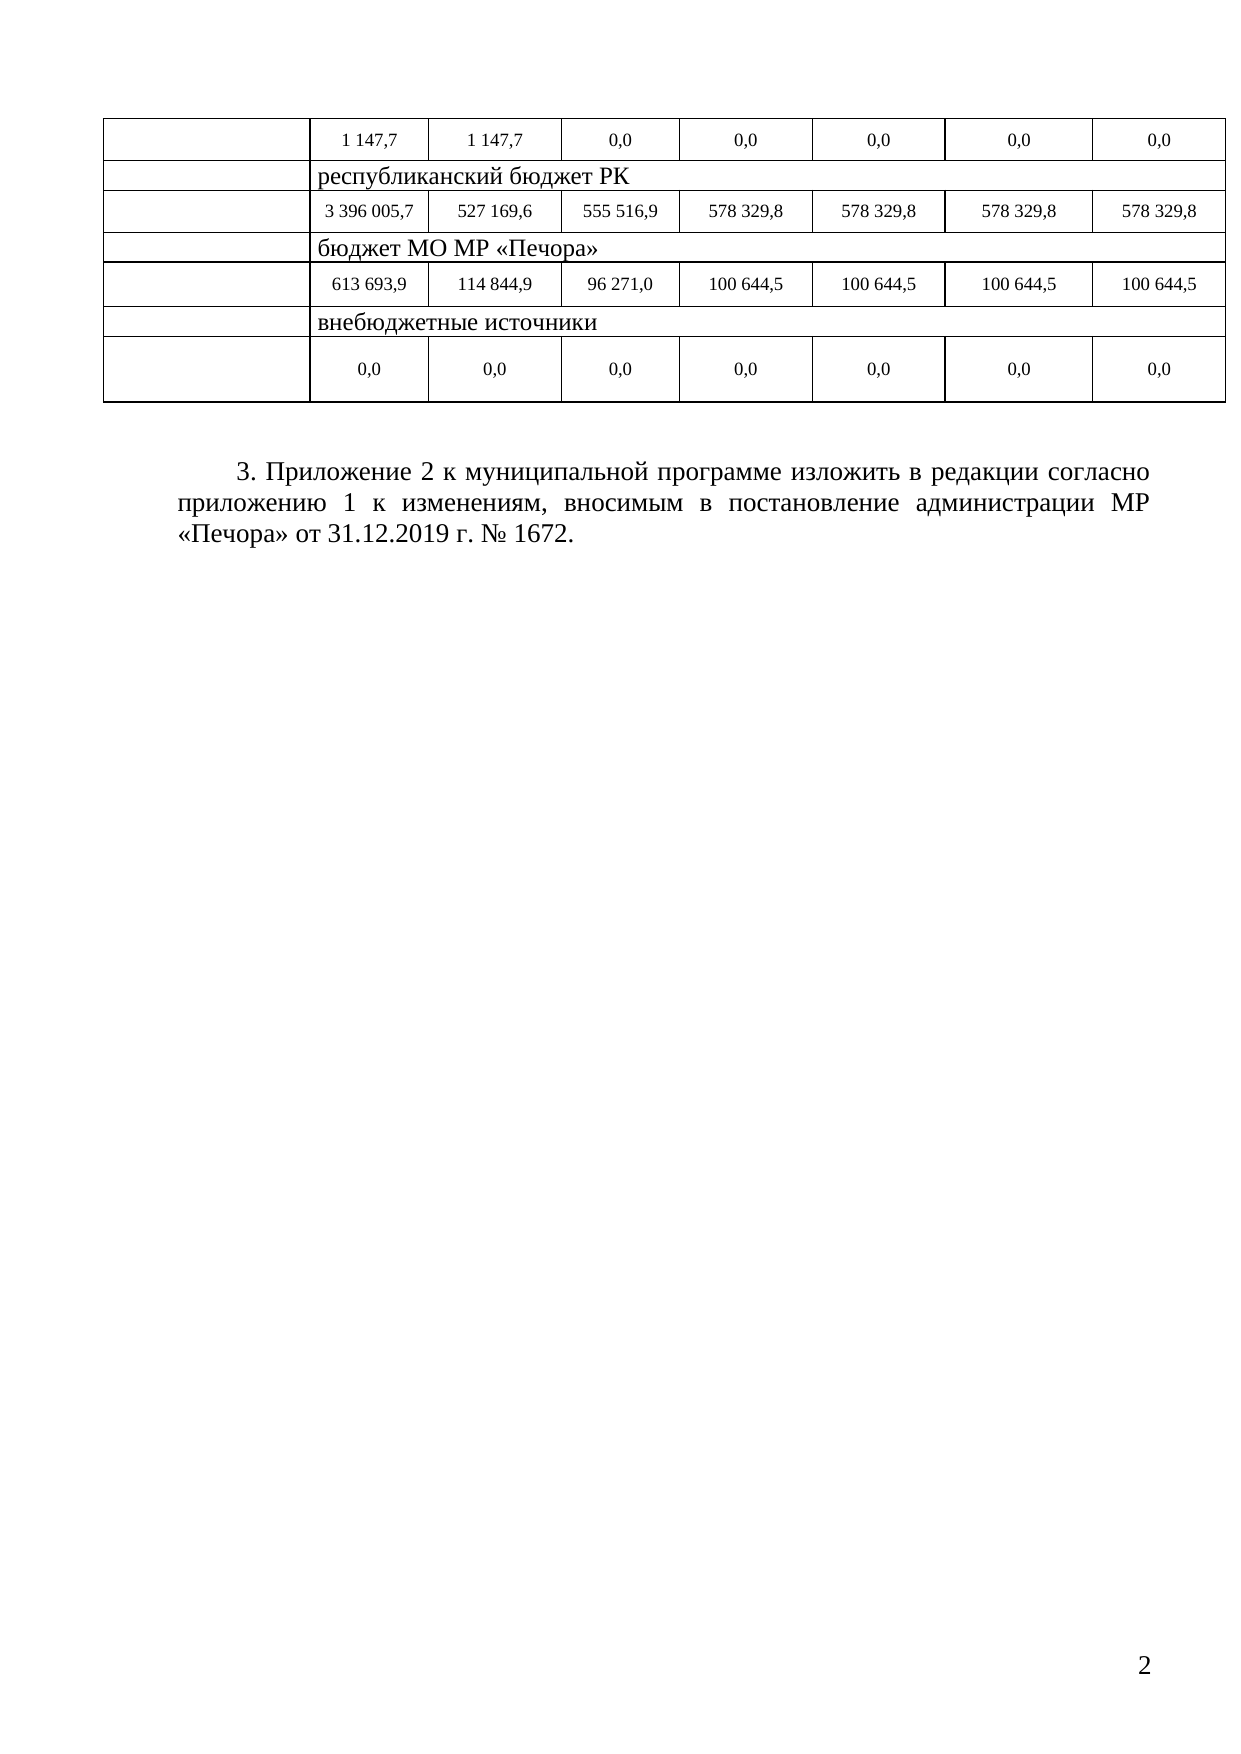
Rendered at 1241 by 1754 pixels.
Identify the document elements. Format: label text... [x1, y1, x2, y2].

table_cell 0,0 [946, 337, 1092, 401]
table_cell 100 644,5 [680, 263, 812, 306]
table_cell 96 271,0 [562, 263, 679, 306]
table_cell бюджет МО МР «Печора» [311, 233, 1225, 261]
table_cell 0,0 [813, 337, 944, 401]
table_cell 0,0 [1093, 337, 1225, 401]
table_cell 3 396 005,7 [311, 191, 428, 232]
table_cell 0,0 [680, 337, 812, 401]
table_cell 1 147,7 [429, 119, 561, 160]
table_cell 100 644,5 [946, 263, 1092, 306]
table_cell 0,0 [311, 337, 428, 401]
table_cell 578 329,8 [1093, 191, 1225, 232]
text 3. Приложение 2 к муниципальной программе изложить в редакции согласно приложению 1 к изменениям, вносимым в постановление администрации МР «Печора» от 31.12.2019 г. № 1672. [177, 455, 1152, 549]
table_cell 100 644,5 [1093, 263, 1225, 306]
table_cell 555 516,9 [562, 191, 679, 232]
table_cell 0,0 [429, 337, 561, 401]
table_cell 578 329,8 [946, 191, 1092, 232]
table_cell 578 329,8 [680, 191, 812, 232]
table_cell 0,0 [680, 119, 812, 160]
table_cell 0,0 [562, 119, 679, 160]
table_cell 1 147,7 [311, 119, 428, 160]
table_cell 0,0 [1093, 119, 1225, 160]
table_cell 0,0 [562, 337, 679, 401]
table_cell 100 644,5 [813, 263, 944, 306]
table_cell 578 329,8 [813, 191, 944, 232]
table_cell внебюджетные источники [311, 307, 1225, 336]
table_cell 0,0 [946, 119, 1092, 160]
table_cell 114 844,9 [429, 263, 561, 306]
table_cell республиканский бюджет РК [311, 161, 1225, 189]
table_cell 0,0 [813, 119, 944, 160]
table_cell 527 169,6 [429, 191, 561, 232]
table_cell 613 693,9 [311, 263, 428, 306]
